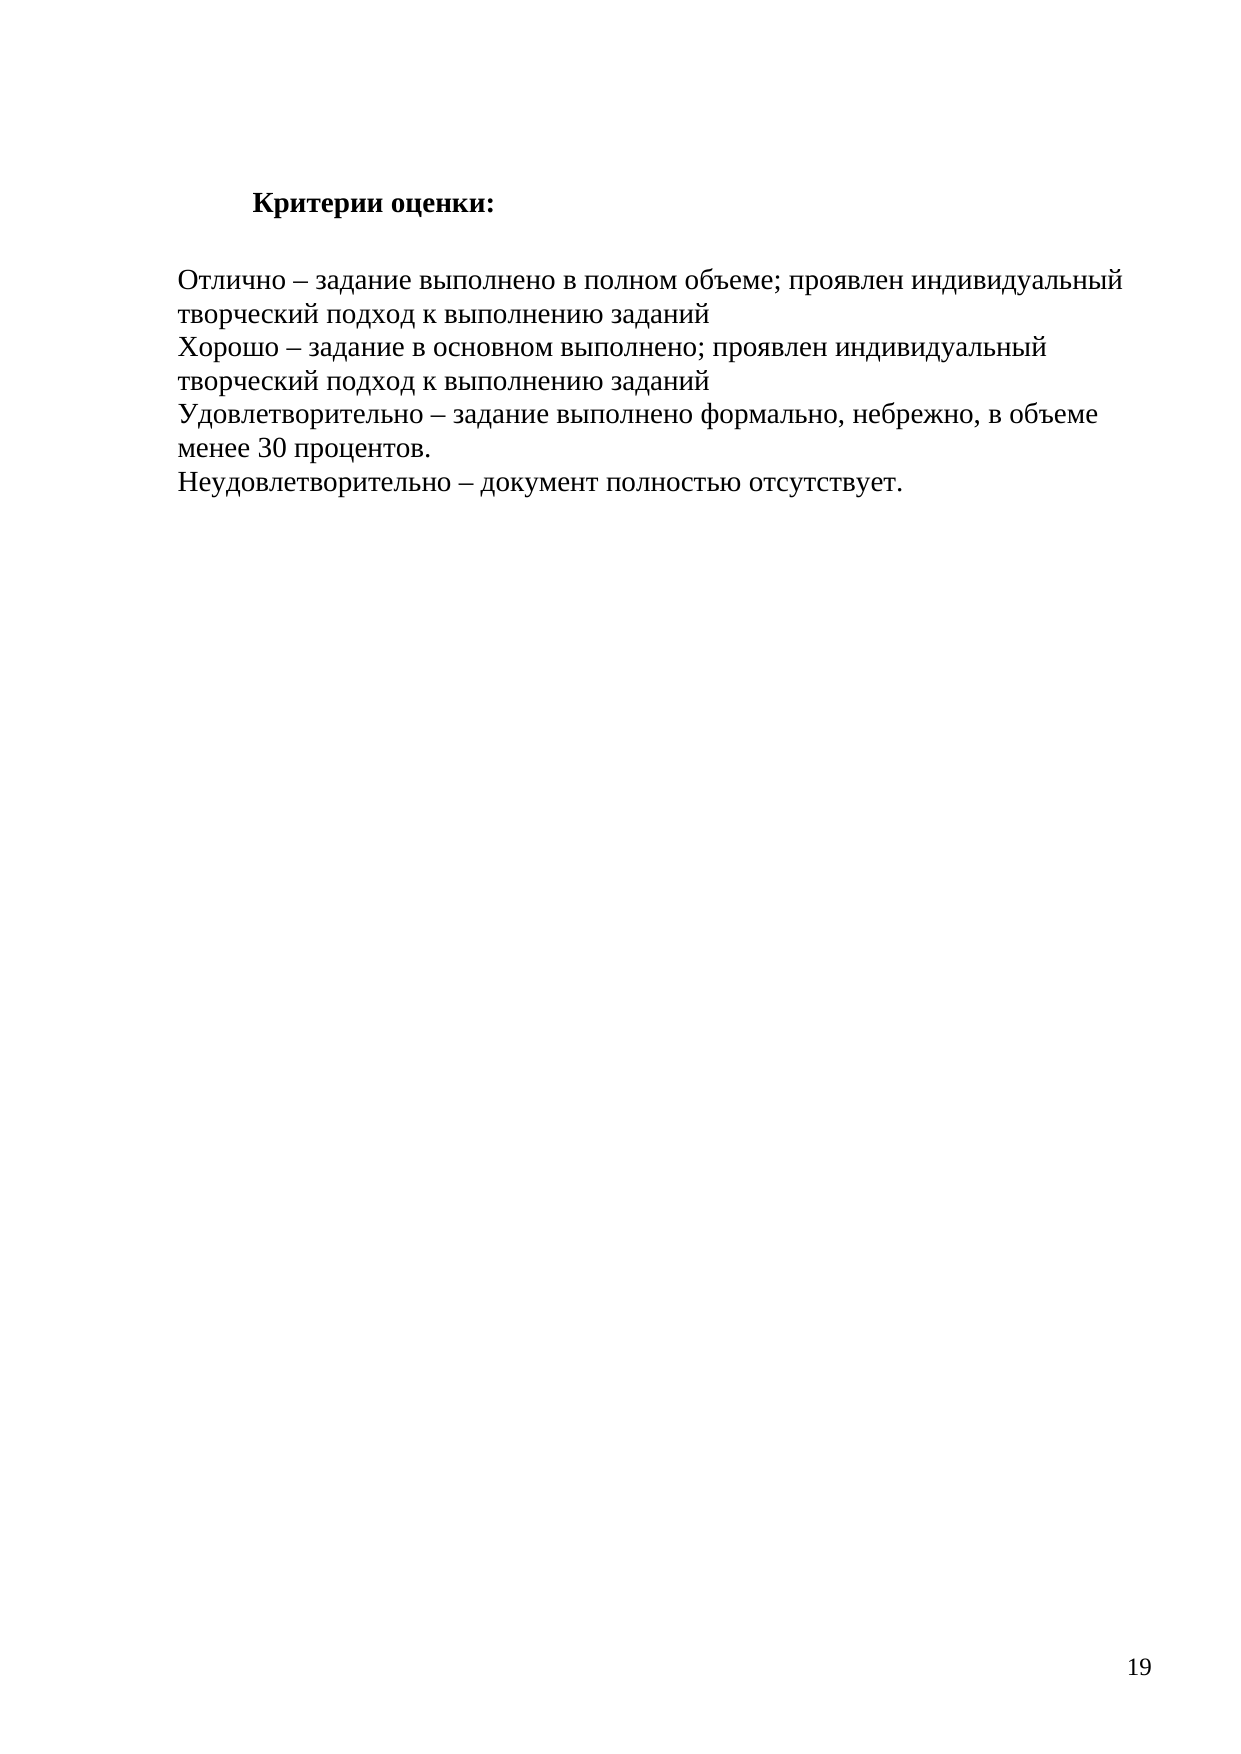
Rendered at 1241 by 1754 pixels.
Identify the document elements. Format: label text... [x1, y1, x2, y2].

text Хорошо – задание в основном выполнено; проявлен индивидуальный творческий подход к выполнению заданий [177, 329, 1152, 397]
text Неудовлетворительно – документ полностью отсутствует. [177, 464, 1152, 497]
text Удовлетворительно – задание выполнено формально, небрежно, в объеме менее 30 процентов. [177, 397, 1152, 464]
text Критерии оценки: [177, 185, 1152, 219]
text Отлично – задание выполнено в полном объеме; проявлен индивидуальный творческий подход к выполнению заданий [177, 262, 1152, 329]
